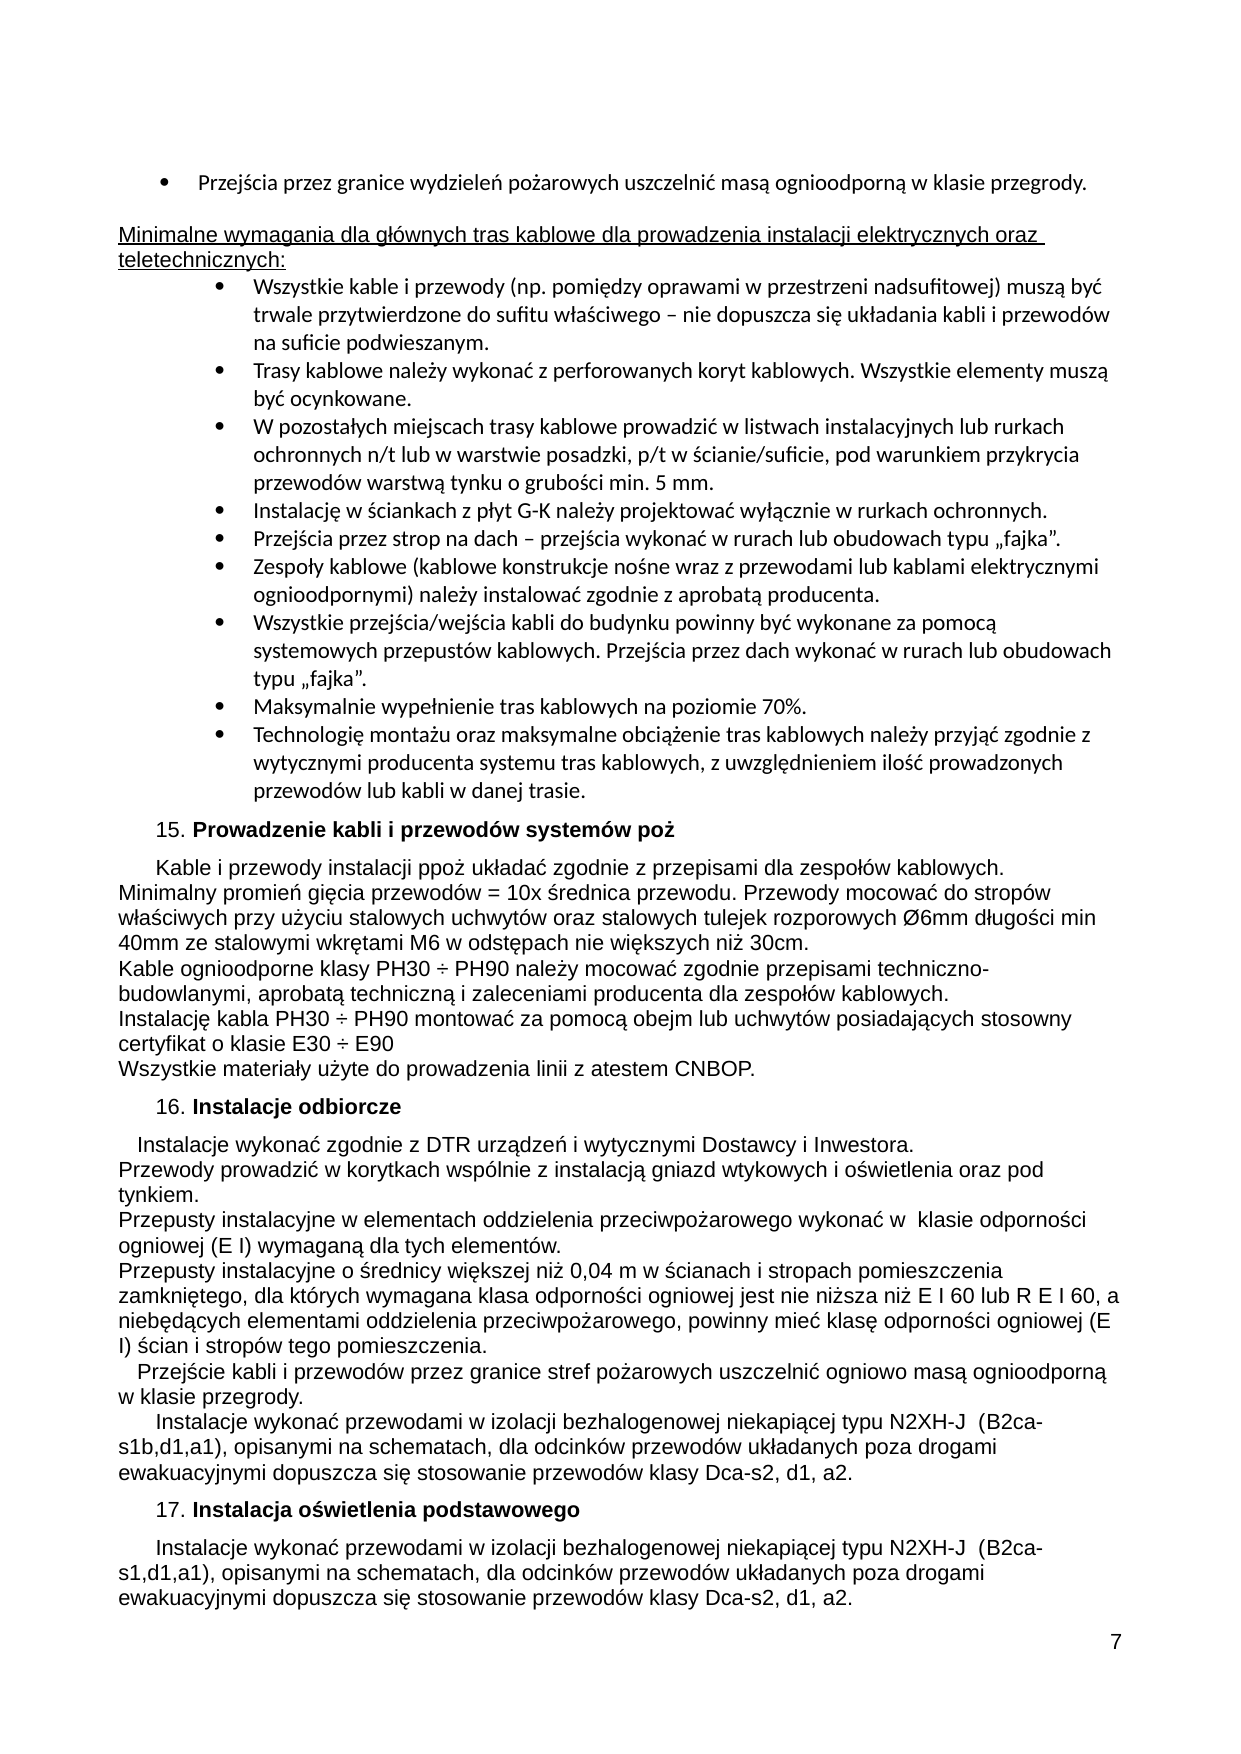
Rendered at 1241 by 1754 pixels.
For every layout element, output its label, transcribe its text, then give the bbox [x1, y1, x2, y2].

text Instalację kabla PH30 ÷ PH90 montować za pomocą obejm lub uchwytów posiadających stosowny certyfikat o klasie E30 ÷ E90 [118, 1006, 1122, 1056]
text Minimalne wymagania dla głównych tras kablowe dla prowadzenia instalacji elektrycznych oraz teletechnicznych: [118, 222, 1122, 272]
text Instalacje wykonać przewodami w izolacji bezhalogenowej niekapiącej typu N2XH-J (B2ca-s1,d1,a1), opisanymi na schematach, dla odcinków przewodów układanych poza drogami ewakuacyjnymi dopuszcza się stosowanie przewodów klasy Dca-s2, d1, a2. [118, 1535, 1122, 1610]
text Instalacje wykonać zgodnie z DTR urządzeń i wytycznymi Dostawcy i Inwestora. [118, 1132, 1122, 1157]
subtitle Instalacja oświetlenia podstawowego [155, 1497, 1122, 1522]
text Przepusty instalacyjne o średnicy większej niż 0,04 m w ścianach i stropach pomieszczenia zamkniętego, dla których wymagana klasa odporności ogniowej jest nie niższa niż E I 60 lub R E I 60, a niebędących elementami oddzielenia przeciwpożarowego, powinny mieć klasę odporności ogniowej (E I) ścian i stropów tego pomieszczenia. [118, 1258, 1122, 1358]
list Technologię montażu oraz maksymalne obciążenie tras kablowych należy przyjąć zgodnie z wytycznymi producenta systemu tras kablowych, z uwzględnieniem ilość prowadzonych przewodów lub kabli w danej trasie. [216, 720, 1122, 804]
text Instalacje wykonać przewodami w izolacji bezhalogenowej niekapiącej typu N2XH-J (B2ca-s1b,d1,a1), opisanymi na schematach, dla odcinków przewodów układanych poza drogami ewakuacyjnymi dopuszcza się stosowanie przewodów klasy Dca-s2, d1, a2. [118, 1409, 1122, 1484]
list W pozostałych miejscach trasy kablowe prowadzić w listwach instalacyjnych lub rurkach ochronnych n/t lub w warstwie posadzki, p/t w ścianie/suficie, pod warunkiem przykrycia przewodów warstwą tynku o grubości min. 5 mm. [216, 412, 1122, 496]
text Minimalny promień gięcia przewodów = 10x średnica przewodu. Przewody mocować do stropów właściwych przy użyciu stalowych uchwytów oraz stalowych tulejek rozporowych Ø6mm długości min 40mm ze stalowymi wkrętami M6 w odstępach nie większych niż 30cm. [118, 880, 1122, 955]
text Przepusty instalacyjne w elementach oddzielenia przeciwpożarowego wykonać w klasie odporności ogniowej (E I) wymaganą dla tych elementów. [118, 1207, 1122, 1258]
text Przewody prowadzić w korytkach wspólnie z instalacją gniazd wtykowych i oświetlenia oraz pod tynkiem. [118, 1157, 1122, 1207]
text Kable ognioodporne klasy PH30 ÷ PH90 należy mocować zgodnie przepisami techniczno-budowlanymi, aprobatą techniczną i zaleceniami producenta dla zespołów kablowych. [118, 955, 1122, 1006]
subtitle Prowadzenie kabli i przewodów systemów poż [155, 817, 1122, 842]
list Przejścia przez strop na dach – przejścia wykonać w rurach lub obudowach typu „fajka”. [216, 524, 1122, 552]
text Przejście kabli i przewodów przez granice stref pożarowych uszczelnić ogniowo masą ognioodporną w klasie przegrody. [118, 1358, 1122, 1409]
list Wszystkie przejścia/wejścia kabli do budynku powinny być wykonane za pomocą systemowych przepustów kablowych. Przejścia przez dach wykonać w rurach lub obudowach typu „fajka”. [216, 608, 1122, 692]
subtitle Instalacje odbiorcze [155, 1094, 1122, 1119]
list Trasy kablowe należy wykonać z perforowanych koryt kablowych. Wszystkie elementy muszą być ocynkowane. [216, 356, 1122, 412]
list Maksymalnie wypełnienie tras kablowych na poziomie 70%. [216, 692, 1122, 720]
text Kable i przewody instalacji ppoż układać zgodnie z przepisami dla zespołów kablowych. [118, 854, 1122, 880]
text Wszystkie materiały użyte do prowadzenia linii z atestem CNBOP. [118, 1056, 1122, 1081]
list Zespoły kablowe (kablowe konstrukcje nośne wraz z przewodami lub kablami elektrycznymi ognioodpornymi) należy instalować zgodnie z aprobatą producenta. [216, 552, 1122, 608]
list Instalację w ściankach z płyt G-K należy projektować wyłącznie w rurkach ochronnych. [216, 496, 1122, 524]
list Wszystkie kable i przewody (np. pomiędzy oprawami w przestrzeni nadsufitowej) muszą być trwale przytwierdzone do sufitu właściwego – nie dopuszcza się układania kabli i przewodów na suficie podwieszanym. [216, 272, 1122, 356]
list Przejścia przez granice wydzieleń pożarowych uszczelnić masą ognioodporną w klasie przegrody. [160, 168, 1122, 196]
